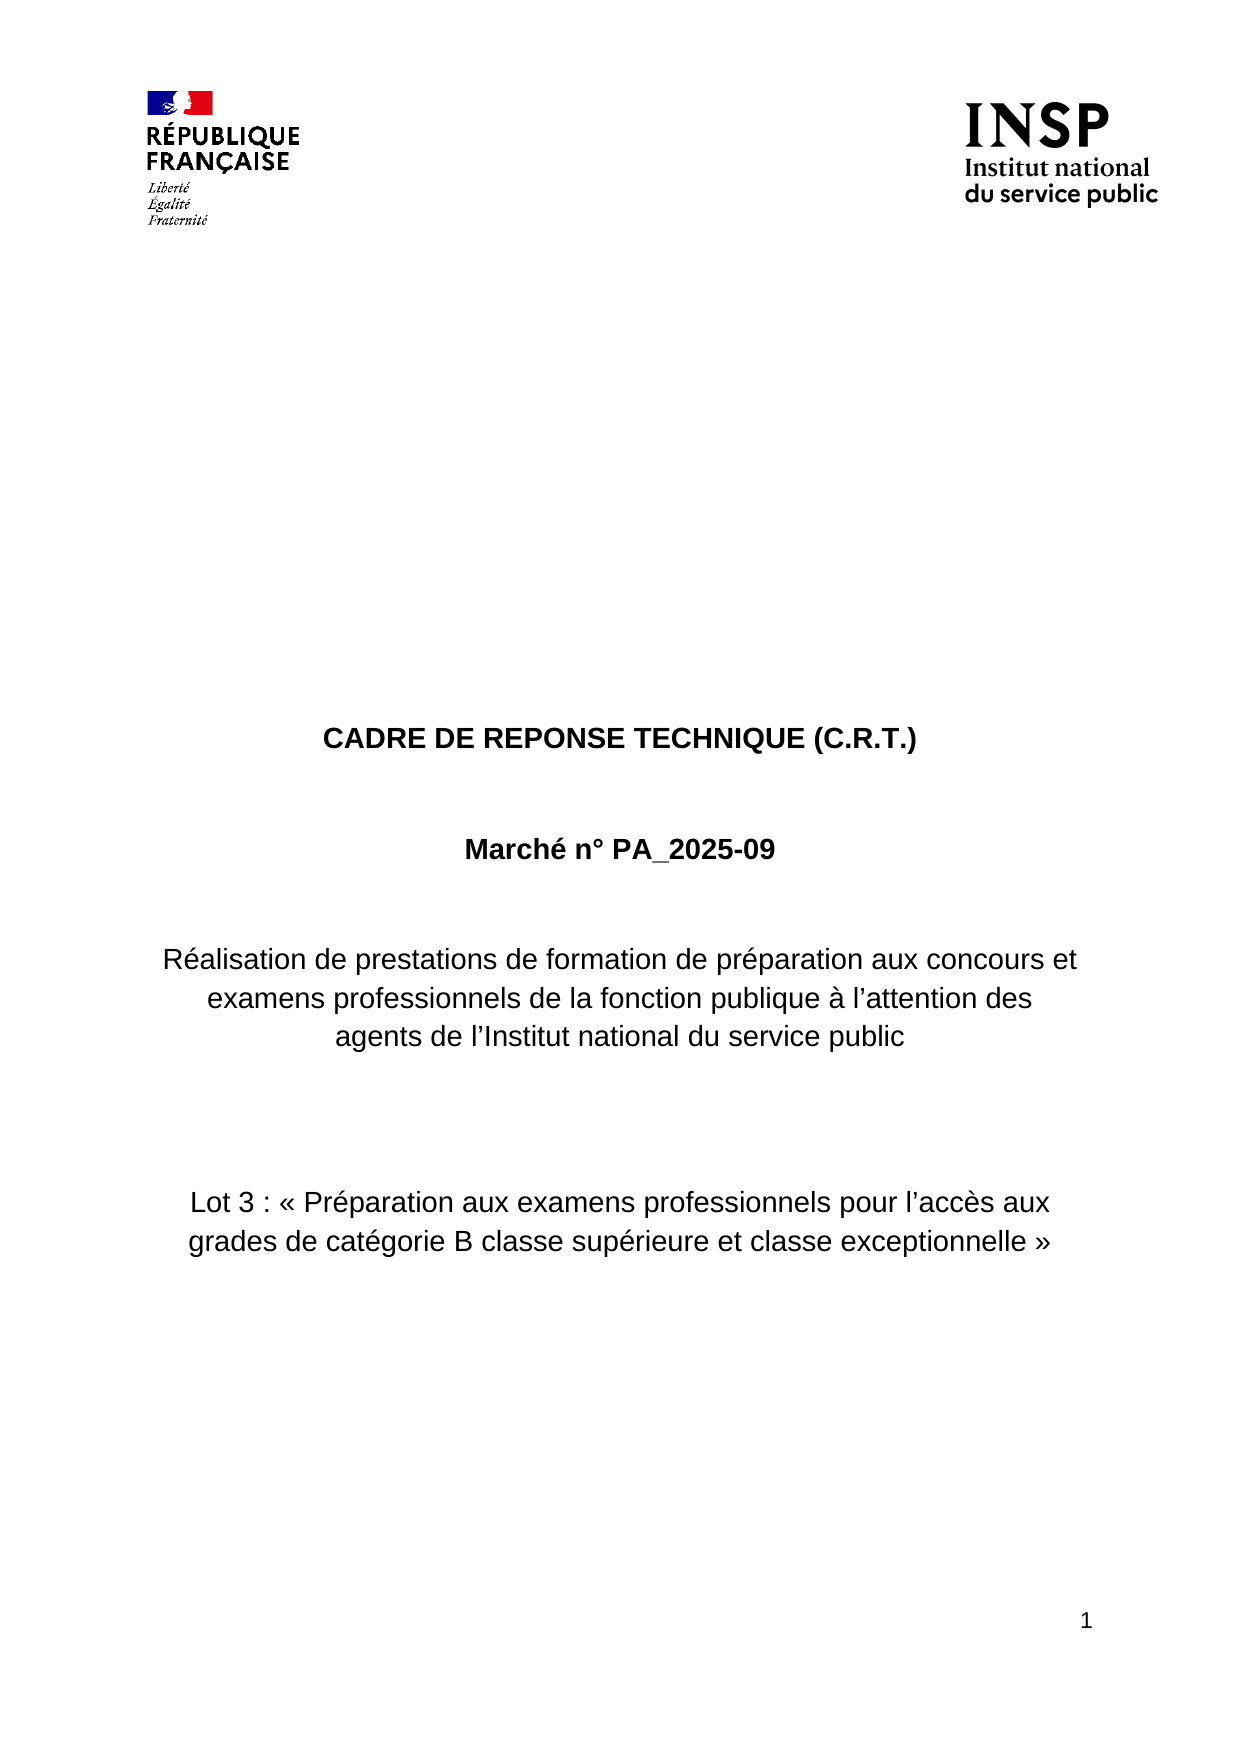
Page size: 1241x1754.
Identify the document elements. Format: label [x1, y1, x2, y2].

picture [965, 102, 1158, 208]
picture [147, 91, 299, 225]
